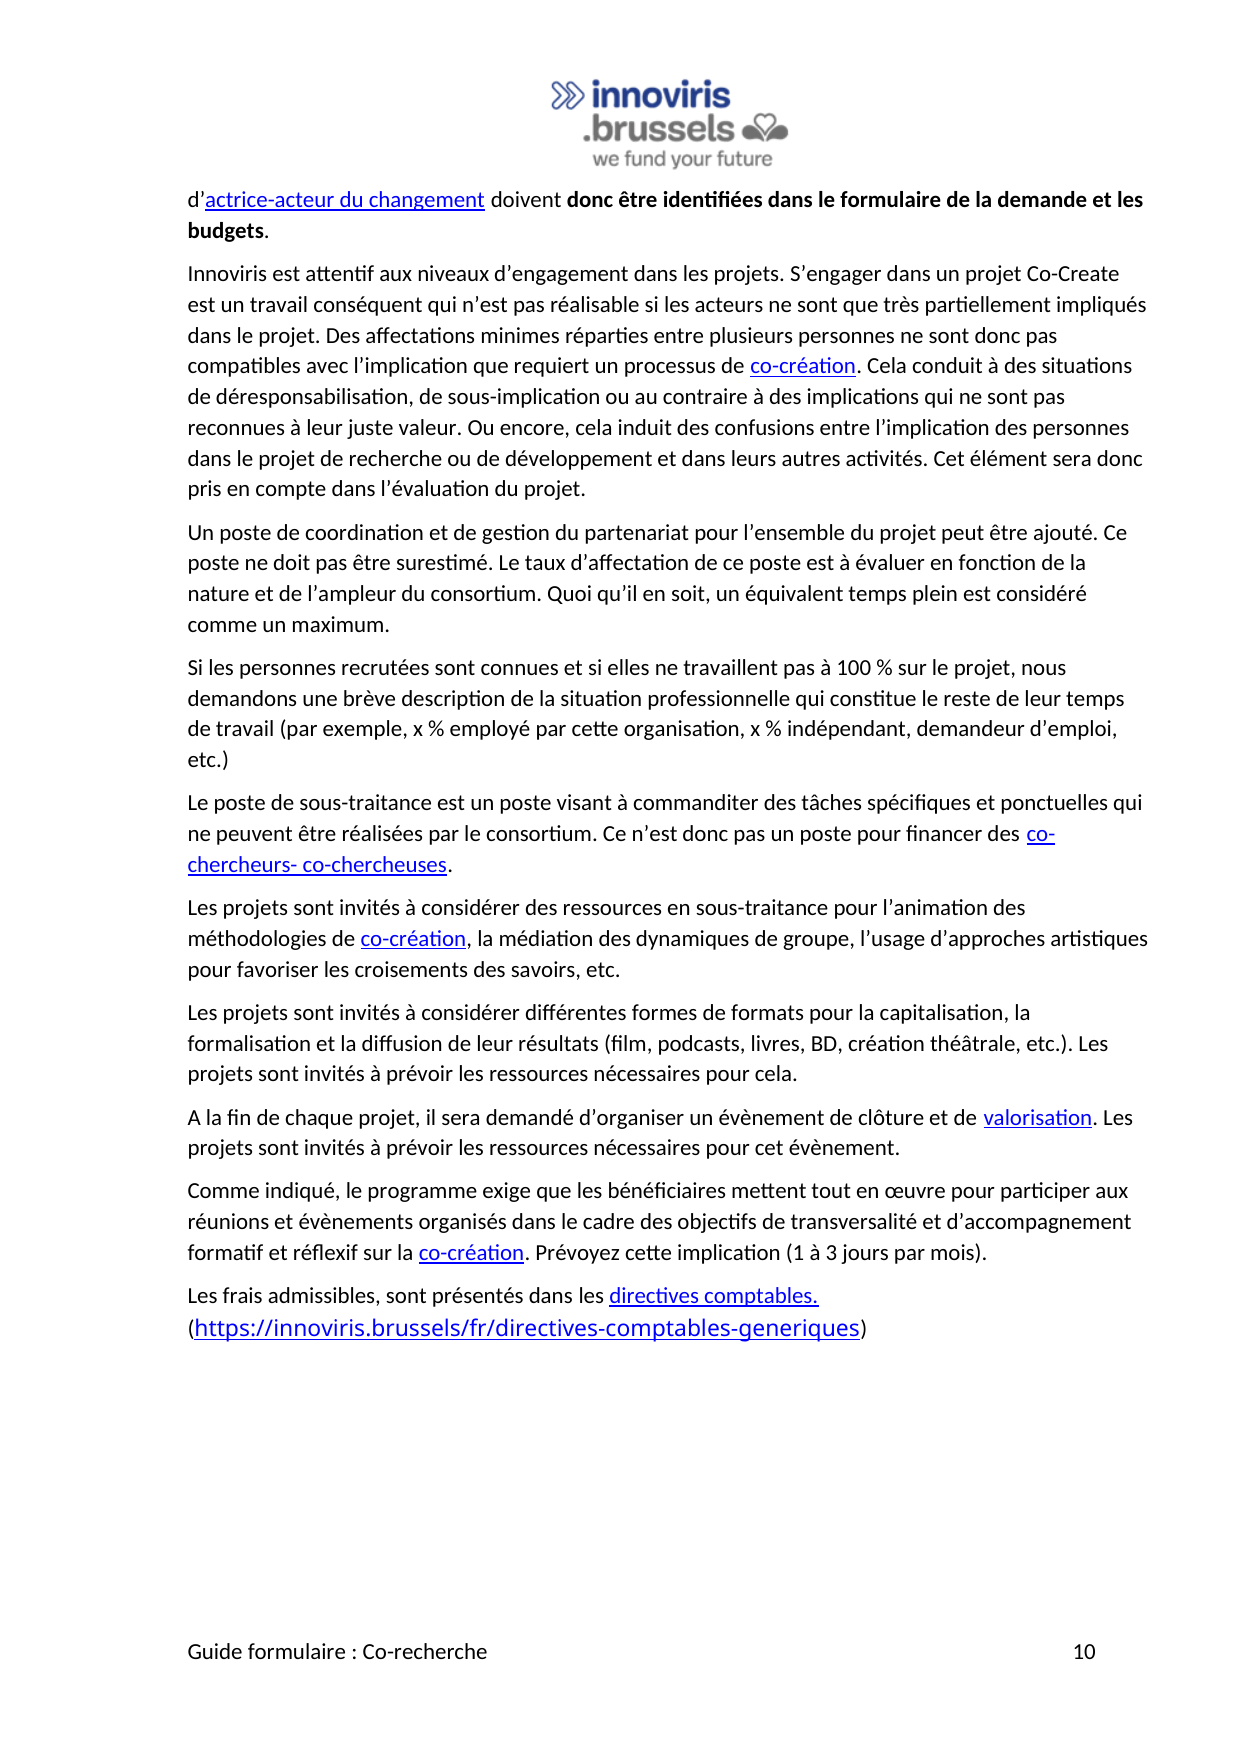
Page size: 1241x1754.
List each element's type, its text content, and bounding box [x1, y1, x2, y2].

text Innoviris est attentif aux niveaux d’engagement dans les projets. S’engager dans un projet Co-Create est un travail conséquent qui n’est pas réalisable si les acteurs ne sont que très partiellement impliqués dans le projet. Des affectations minimes réparties entre plusieurs personnes ne sont donc pas compatibles avec l’implication que requiert un processus de co-création. Cela conduit à des situations de déresponsabilisation, de sous-implication ou au contraire à des implications qui ne sont pas reconnues à leur juste valeur. Ou encore, cela induit des confusions entre l’implication des personnes dans le projet de recherche ou de développement et dans leurs autres activités. Cet élément sera donc pris en compte dans l’évaluation du projet. [187, 259, 1152, 502]
text Comme indiqué, le programme exige que les bénéficiaires mettent tout en œuvre pour participer aux réunions et évènements organisés dans le cadre des objectifs de transversalité et d’accompagnement formatif et réflexif sur la co-création. Prévoyez cette implication (1 à 3 jours par mois). [187, 1177, 1152, 1266]
picture [547, 75, 792, 171]
text Le poste de sous-traitance est un poste visant à commanditer des tâches spécifiques et ponctuelles qui ne peuvent être réalisées par le consortium. Ce n’est donc pas un poste pour financer des co-chercheurs- co-chercheuses. [187, 788, 1152, 878]
text Les projets sont invités à considérer des ressources en sous-traitance pour l’animation des méthodologies de co-création, la médiation des dynamiques de groupe, l’usage d’approches artistiques pour favoriser les croisements des savoirs, etc. [187, 893, 1152, 983]
text Si les personnes recrutées sont connues et si elles ne travaillent pas à 100 % sur le projet, nous demandons une brève description de la situation professionnelle qui constitue le reste de leur temps de travail (par exemple, x % employé par cette organisation, x % indépendant, demandeur d’emploi, etc.) [187, 653, 1152, 773]
text Les frais admissibles, sont présentés dans les directives comptables. (https://innoviris.brussels/fr/directives-comptables-generiques) [187, 1281, 1152, 1344]
text A la fin de chaque projet, il sera demandé d’organiser un évènement de clôture et de valorisation. Les projets sont invités à prévoir les ressources nécessaires pour cet évènement. [187, 1103, 1152, 1161]
text Un poste de coordination et de gestion du partenariat pour l’ensemble du projet peut être ajouté. Ce poste ne doit pas être surestimé. Le taux d’affectation de ce poste est à évaluer en fonction de la nature et de l’ampleur du consortium. Quoi qu’il en soit, un équivalent temps plein est considéré comme un maximum. [187, 518, 1152, 638]
text Les projets sont invités à considérer différentes formes de formats pour la capitalisation, la formalisation et la diffusion de leur résultats (film, podcasts, livres, BD, création théâtrale, etc.). Les projets sont invités à prévoir les ressources nécessaires pour cela. [187, 998, 1152, 1087]
